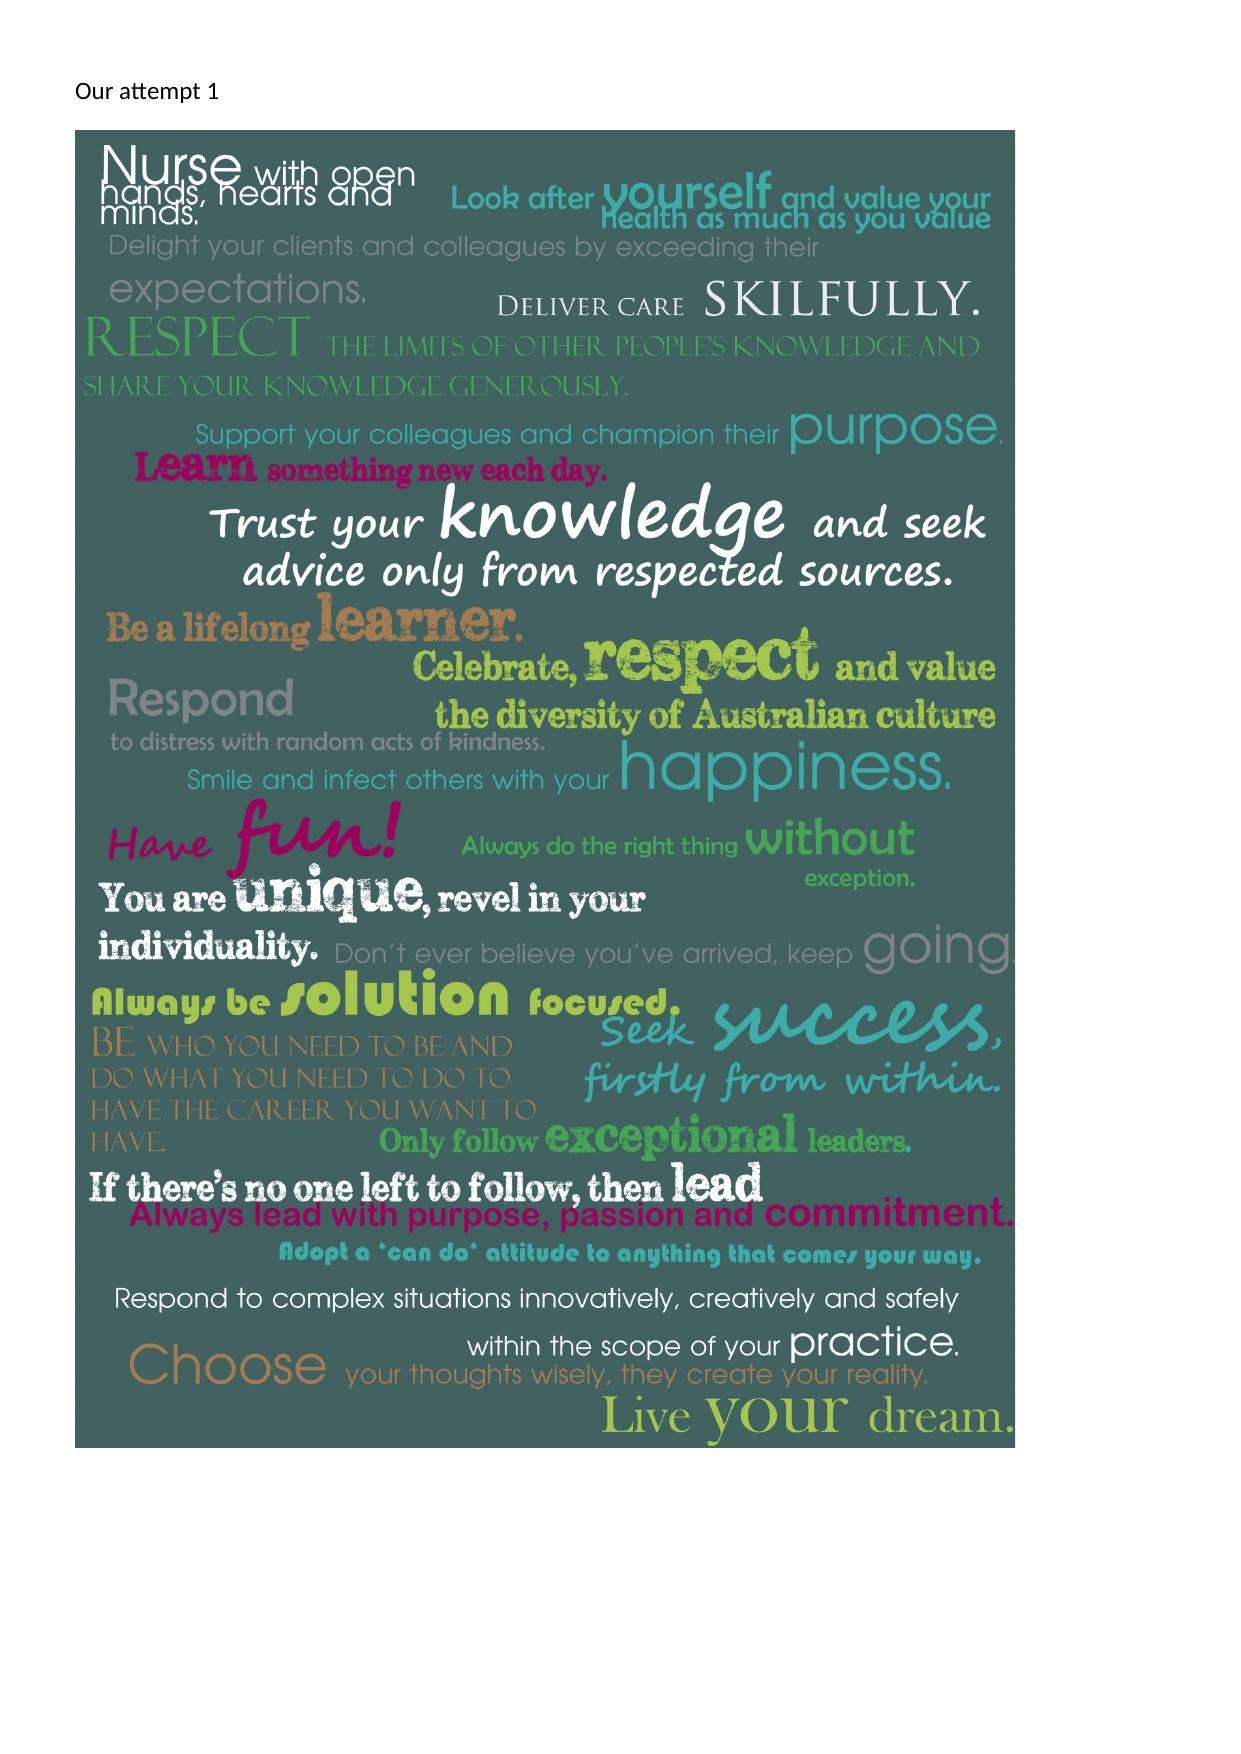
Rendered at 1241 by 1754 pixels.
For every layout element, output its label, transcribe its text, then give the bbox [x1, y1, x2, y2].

text Our attempt 1 [75, 75, 1165, 106]
picture [75, 130, 1016, 1448]
